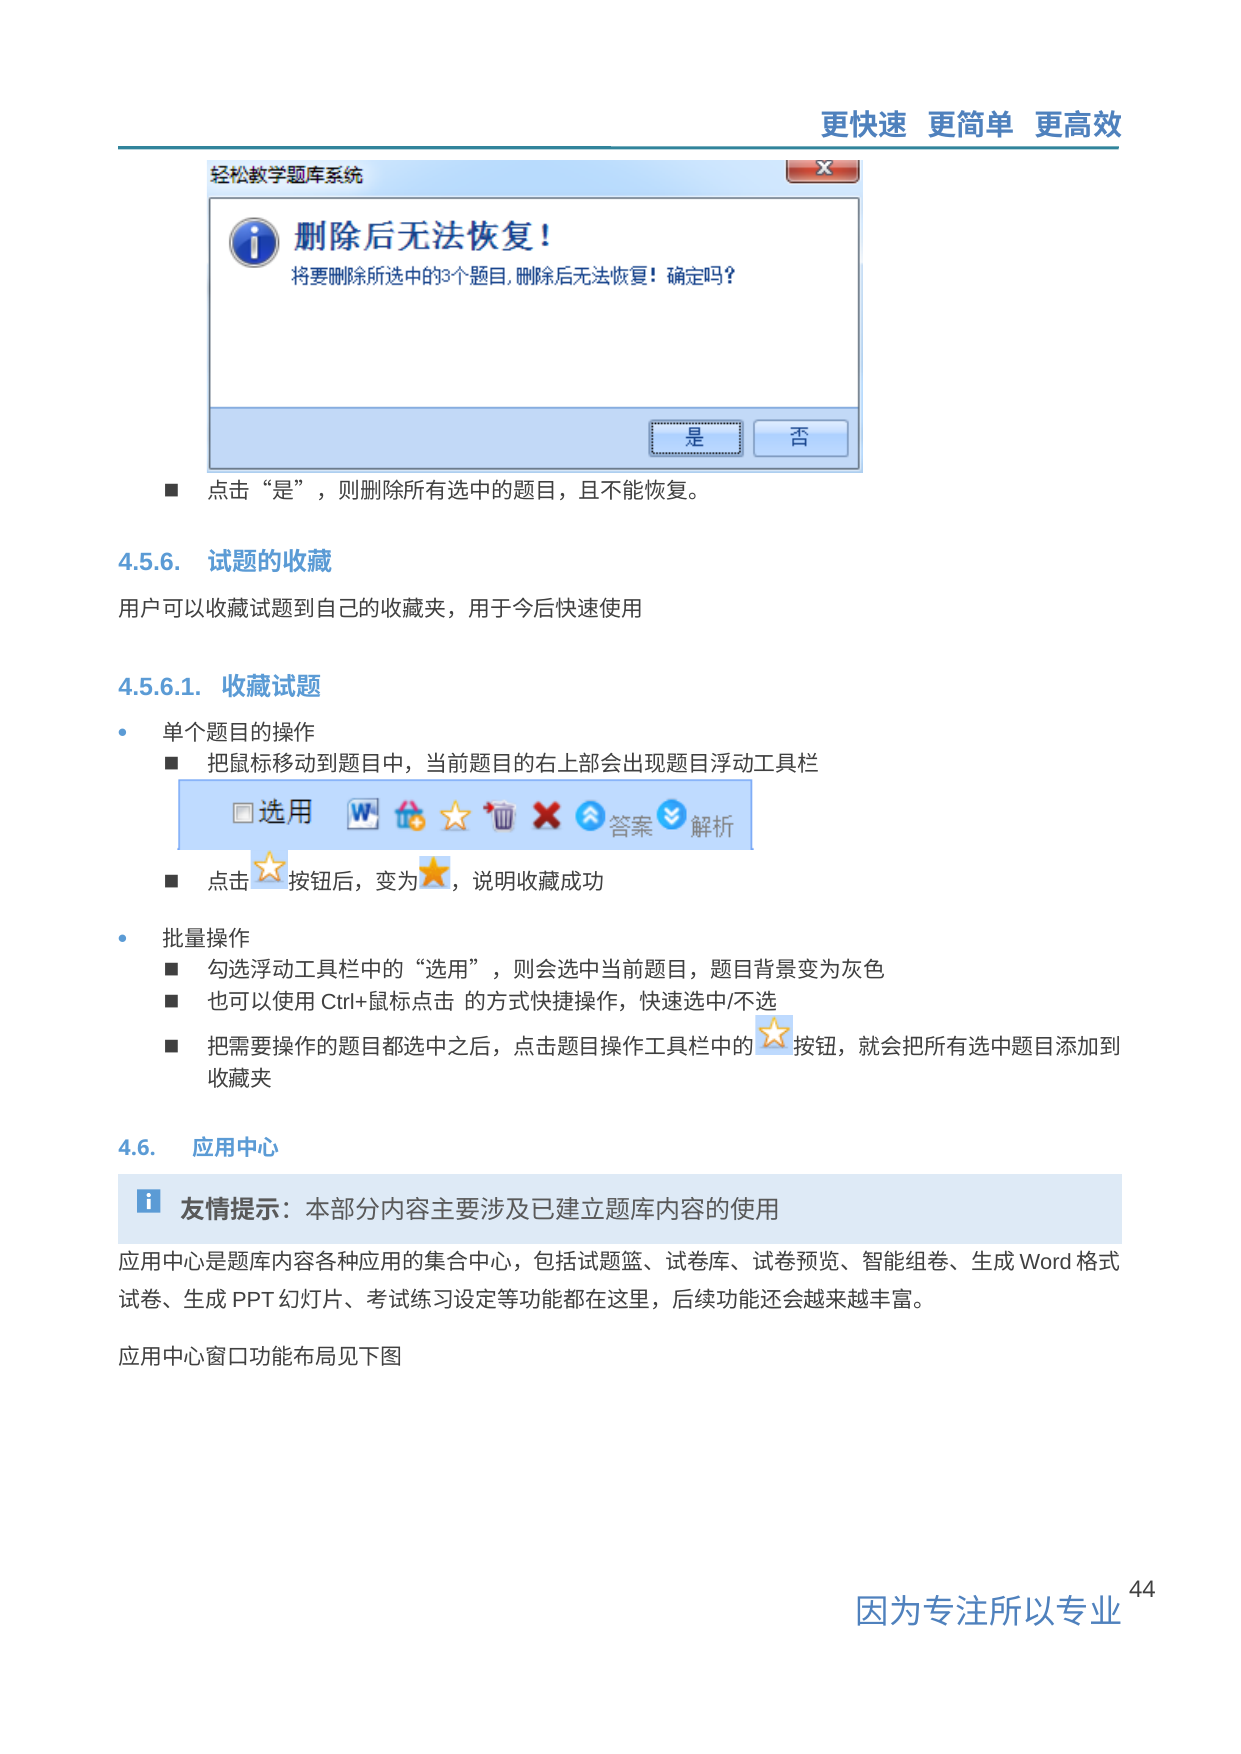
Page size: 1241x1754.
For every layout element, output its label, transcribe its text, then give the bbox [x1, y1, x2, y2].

list 点击“是”，则删除所有选中的题目，且不能恢复。 [163, 473, 1122, 504]
list 单个题目的操作 [119, 715, 1122, 746]
text 应用中心窗口功能布局见下图 [118, 1339, 1122, 1370]
list 点击按钮后，变为，说明收藏成功 [163, 850, 1122, 895]
table_header [118, 1174, 180, 1244]
table_header 友情提示：本部分内容主要涉及已建立题库内容的使用 [180, 1174, 1122, 1244]
list 批量操作 [119, 921, 1122, 952]
picture [177, 778, 754, 889]
subtitle 收藏试题 [118, 666, 1122, 702]
list 把鼠标移动到题目中，当前题目的右上部会出现题目浮动工具栏 [163, 746, 1122, 778]
list 也可以使用Ctrl+鼠标点击 的方式快捷操作，快速选中/不选 [163, 984, 1122, 1016]
picture [419, 856, 451, 889]
text 应用中心是题库内容各种应用的集合中心，包括试题篮、试卷库、试卷预览、智能组卷、生成Word格式试卷、生成PPT幻灯片、考试练习设定等功能都在这里，后续功能还会越来越丰富。 [118, 1244, 1122, 1314]
list 把需要操作的题目都选中之后，点击题目操作工具栏中的按钮，就会把所有选中题目添加到收藏夹 [163, 1016, 1122, 1092]
subtitle 试题的收藏 [118, 542, 1122, 578]
text 用户可以收藏试题到自己的收藏夹，用于今后快速使用 [118, 591, 1122, 622]
list 勾选浮动工具栏中的“选用”，则会选中当前题目，题目背景变为灰色 [163, 952, 1122, 984]
subtitle 应用中心 [118, 1130, 1122, 1162]
picture [206, 160, 863, 473]
picture [755, 1015, 793, 1055]
